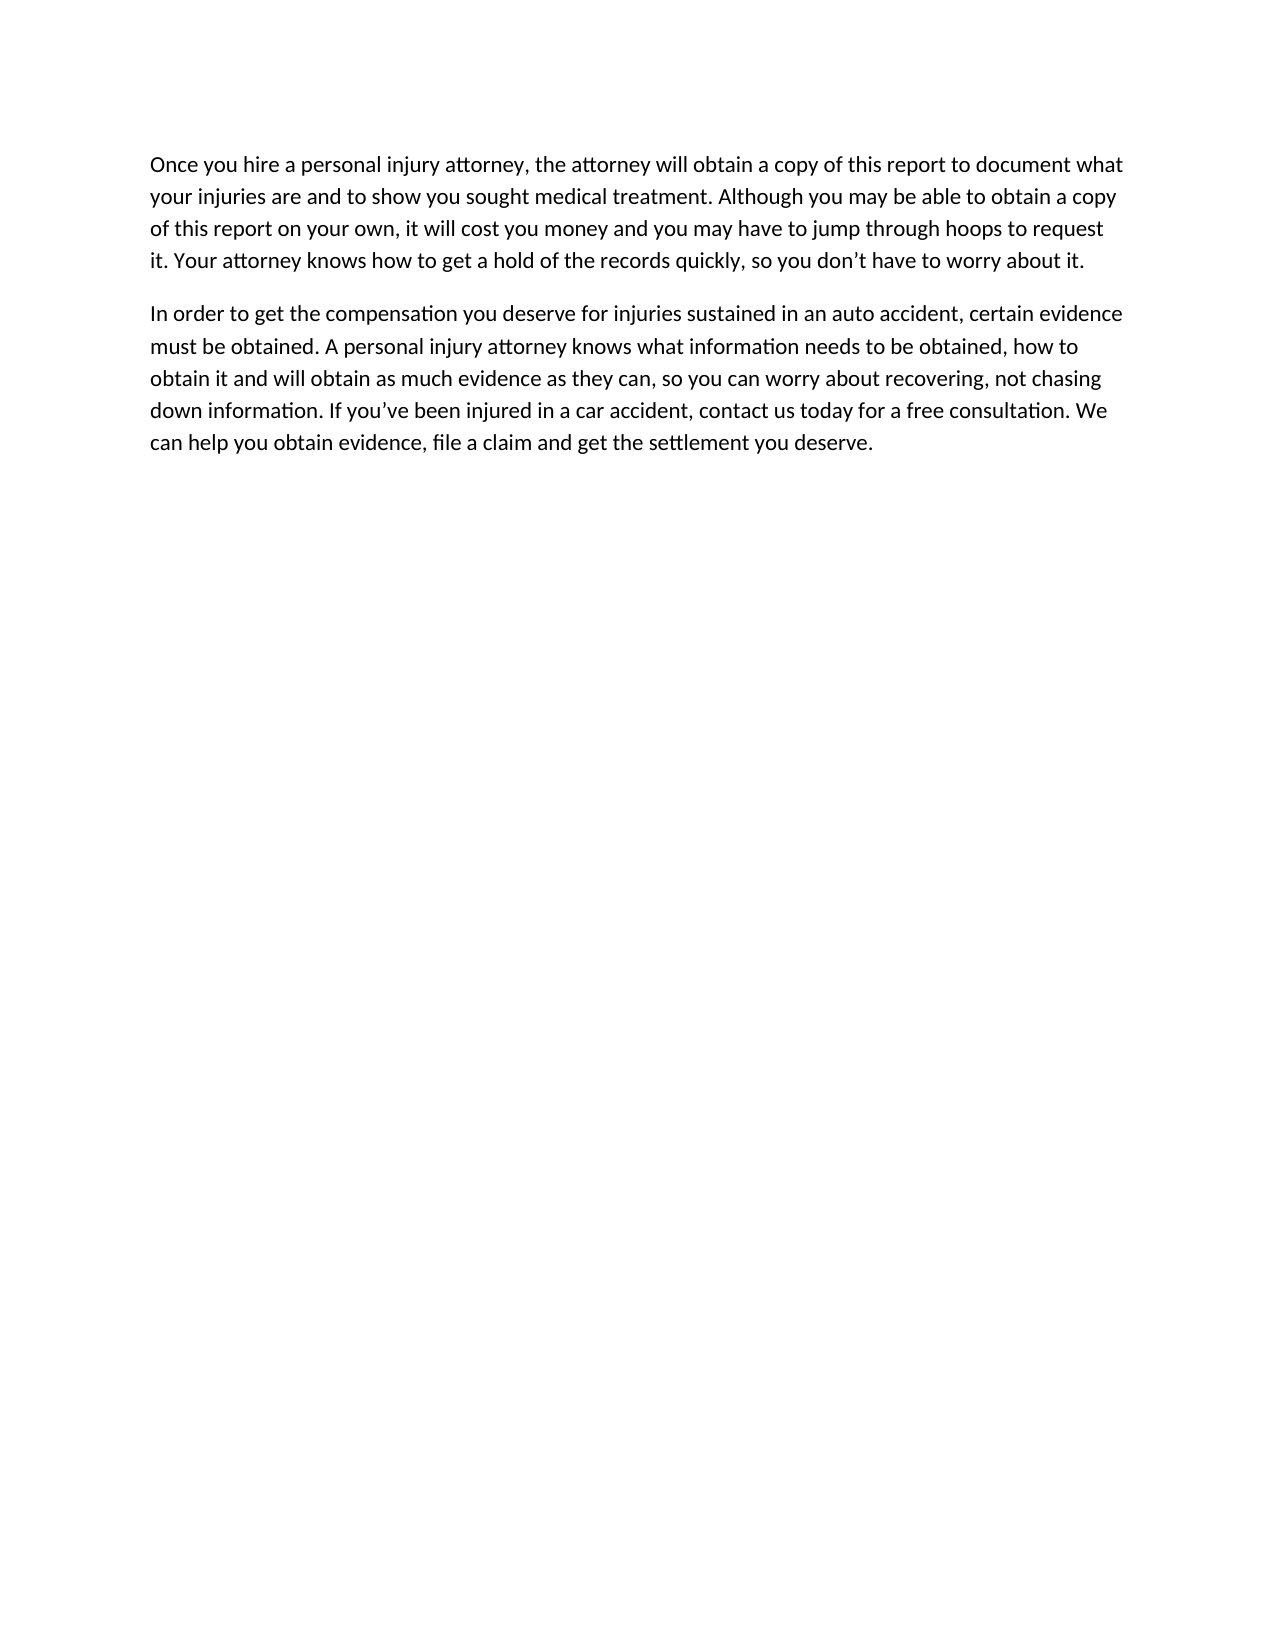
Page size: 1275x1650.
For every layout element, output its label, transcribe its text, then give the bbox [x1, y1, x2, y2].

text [150, 150, 1125, 274]
text In order to get the compensation you deserve for injuries sustained in an auto accident, certain evidence must be obtained. A personal injury attorney knows what information needs to be obtained, how to obtain it and will obtain as much evidence as they can, so you can worry about recovering, not chasing down information. If you’ve been injured in a car accident, contact us today for a free consultation. We can help you obtain evidence, file a claim and get the settlement you deserve. [150, 299, 1125, 456]
